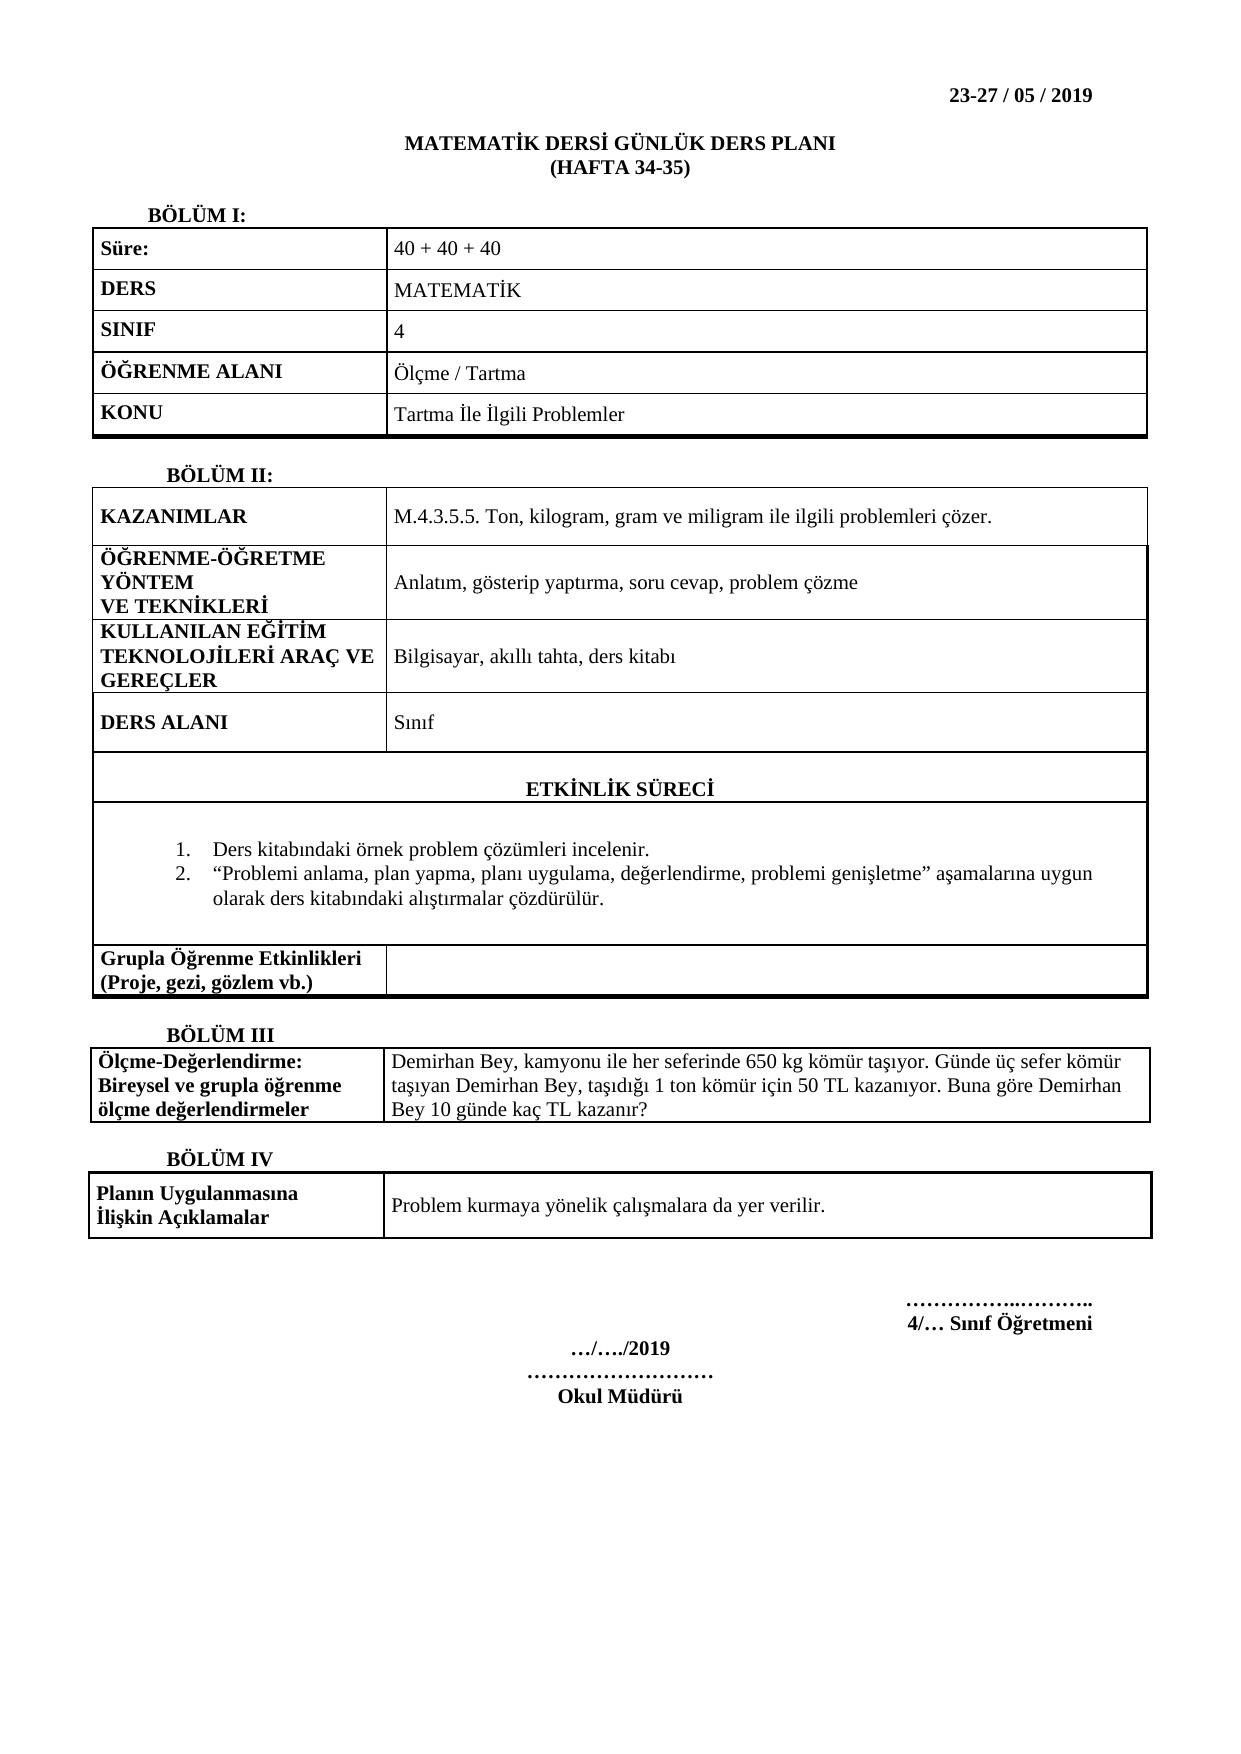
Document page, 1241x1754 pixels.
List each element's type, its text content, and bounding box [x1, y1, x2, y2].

text MATEMATİK DERSİ GÜNLÜK DERS PLANI [148, 131, 1092, 155]
subtitle BÖLÜM III [148, 1023, 1092, 1047]
table_cell DERS [94, 270, 386, 310]
table_header 40 + 40 + 40 [388, 229, 1146, 268]
table_cell Ders kitabındaki örnek problem çözümleri incelenir. “Problemi anlama, plan yapma, planı uygulama, değerlendirme, problemi genişletme” aşamalarına uygun olarak ders kitabındaki alıştırmalar çözdürülür. [94, 803, 1146, 944]
text (HAFTA 34-35) [148, 155, 1092, 179]
table_cell DERS ALANI [94, 693, 386, 751]
text ……………………… [148, 1359, 1092, 1383]
text …/…./2019 [148, 1335, 1092, 1359]
table_header Demirhan Bey, kamyonu ile her seferinde 650 kg kömür taşıyor. Günde üç sefer kömür taşıyan Demirhan Bey, taşıdığı 1 ton kömür için 50 TL kazanıyor. Buna göre Demirhan Bey 10 günde kaç TL kazanır? [385, 1049, 1149, 1121]
subtitle BÖLÜM IV [148, 1147, 1092, 1171]
table_header Ölçme-Değerlendirme: Bireysel ve grupla öğrenme ölçme değerlendirmeler [92, 1049, 383, 1121]
table_header Süre: [94, 229, 386, 268]
table_header KAZANIMLAR [93, 488, 386, 545]
table_cell ETKİNLİK SÜRECİ [94, 753, 1146, 801]
text Okul Müdürü [148, 1383, 1092, 1408]
text 4/… Sınıf Öğretmeni [148, 1311, 1092, 1335]
table_header M.4.3.5.5. Ton, kilogram, gram ve miligram ile ilgili problemleri çözer. [387, 488, 1147, 545]
table_cell 4 [388, 311, 1146, 351]
table_cell Sınıf [387, 693, 1146, 751]
text BÖLÜM II: [148, 463, 1092, 487]
table_cell Grupla Öğrenme Etkinlikleri (Proje, gezi, gözlem vb.) [94, 946, 386, 994]
table_cell MATEMATİK [388, 270, 1146, 310]
table_cell ÖĞRENME ALANI [94, 353, 386, 392]
table_cell [387, 946, 1146, 994]
table_cell KONU [94, 394, 386, 434]
table_cell Bilgisayar, akıllı tahta, ders kitabı [387, 620, 1146, 692]
table_header Problem kurmaya yönelik çalışmalara da yer verilir. [385, 1174, 1150, 1237]
text 23-27 / 05 / 2019 [148, 83, 1092, 107]
table_cell Tartma İle İlgili Problemler [388, 394, 1146, 434]
table_cell Ölçme / Tartma [388, 353, 1146, 392]
table_cell Anlatım, gösterip yaptırma, soru cevap, problem çözme [387, 546, 1146, 618]
table_cell ÖĞRENME-ÖĞRETME YÖNTEM VE TEKNİKLERİ [93, 546, 386, 618]
text BÖLÜM I: [148, 203, 1092, 227]
table_header Planın Uygulanmasına İlişkin Açıklamalar [90, 1174, 383, 1237]
text ……………..……….. [148, 1287, 1092, 1311]
table_cell SINIF [94, 311, 386, 351]
table_cell KULLANILAN EĞİTİM TEKNOLOJİLERİ ARAÇ VE GEREÇLER [93, 620, 386, 692]
